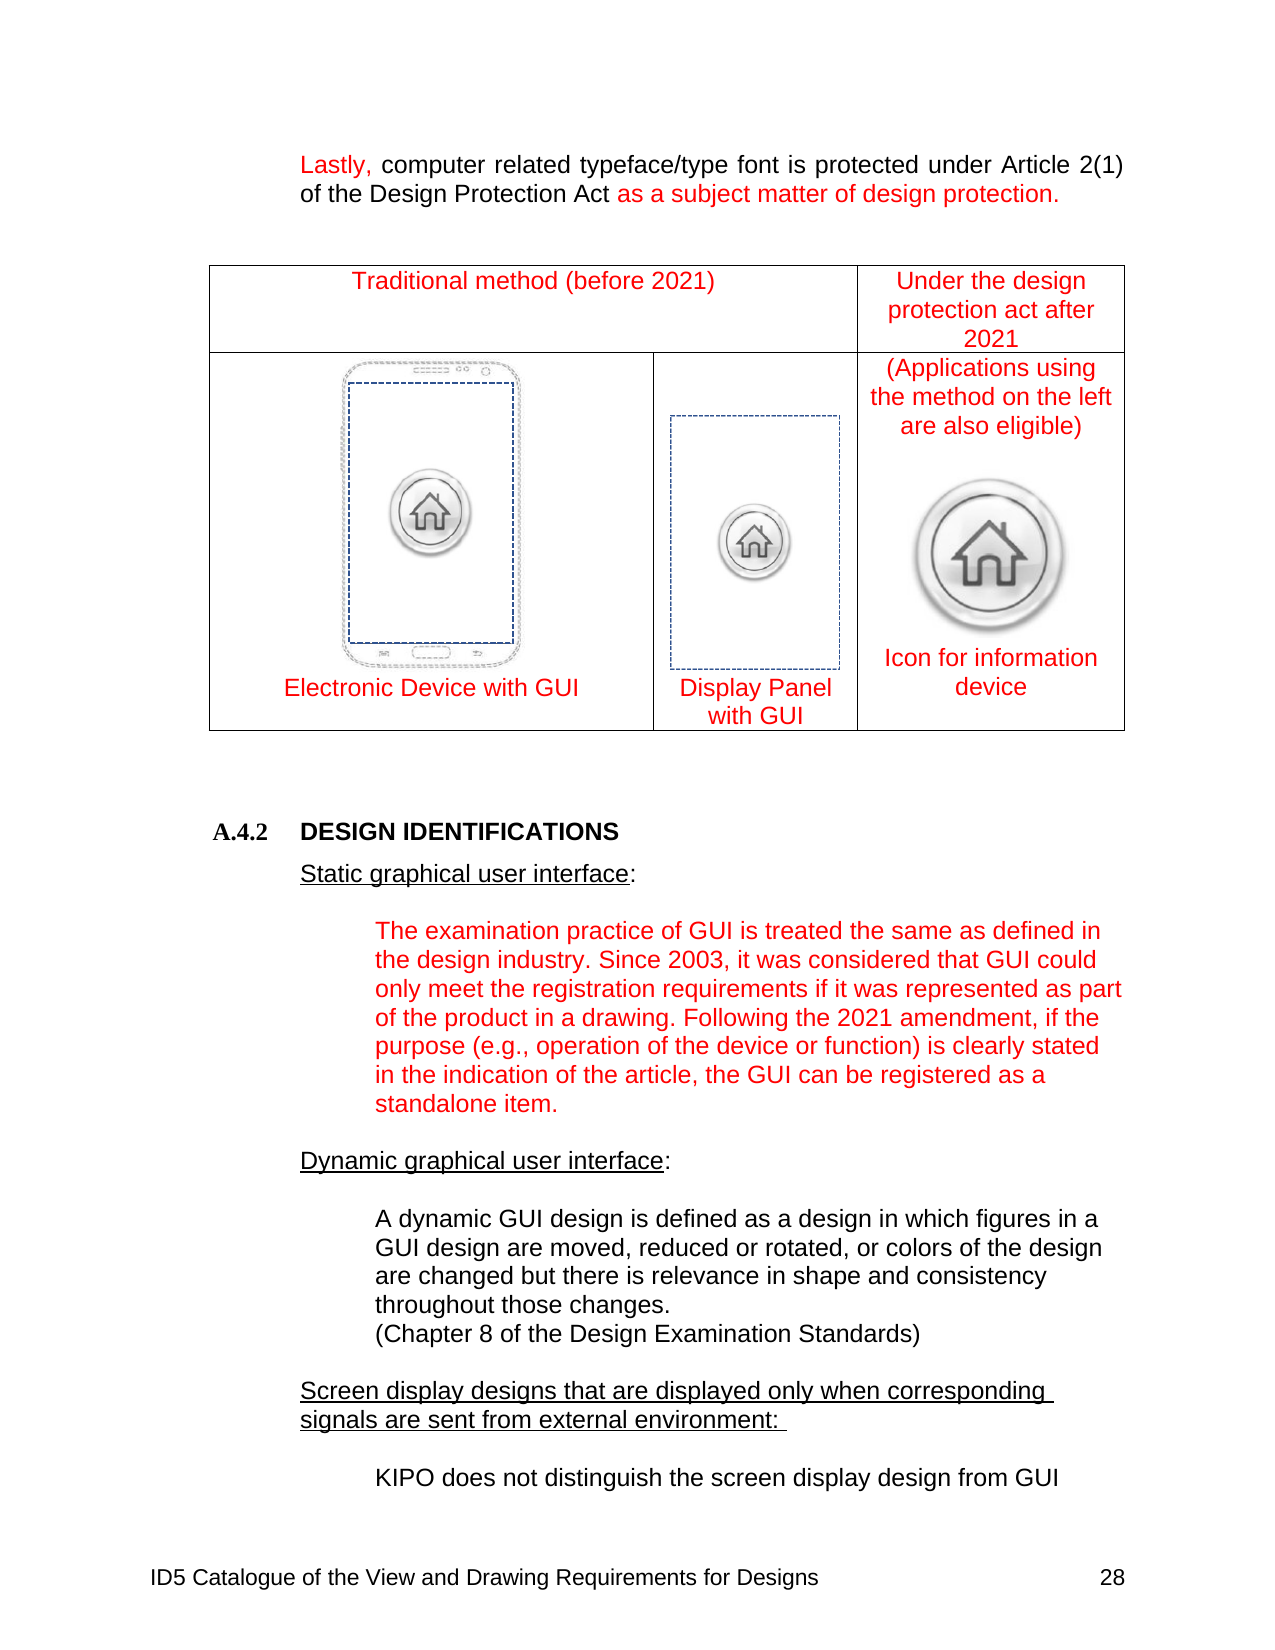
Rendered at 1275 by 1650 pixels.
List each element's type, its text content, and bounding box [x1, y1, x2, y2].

picture [898, 468, 1084, 644]
text A dynamic GUI design is defined as a design in which figures in a GUI design are moved, reduced or rotated, or colors of the design are changed but there is relevance in shape and consistency throughout those changes. [375, 1204, 1125, 1319]
text Lastly, computer related typeface/type font is protected under Article 2(1) of the Design Protection Act as a subject matter of design protection. [300, 150, 1125, 207]
picture [666, 410, 846, 673]
table_cell Display Panel with GUI [654, 353, 857, 730]
text Dynamic graphical user interface: [300, 1146, 1125, 1175]
text Static graphical user interface: [300, 859, 1125, 887]
text The examination practice of GUI is treated the same as defined in the design industry. Since 2003, it was considered that GUI could only meet the registration requirements if it was represented as part of the product in a drawing. Following the 2021 amendment, if the purpose (e.g., operation of the device or function) is clearly stated in the indication of the article, the GUI can be registered as a standalone item. [375, 916, 1125, 1117]
table_header Traditional method (before 2021) [210, 266, 857, 352]
text (Chapter 8 of the Design Examination Standards) [375, 1319, 1125, 1347]
subtitle DESIGN IDENTIFICATIONS [212, 817, 1125, 846]
table_cell Electronic Device with GUI [210, 353, 653, 730]
text Screen display designs that are displayed only when corresponding signals are sent from external environment: [300, 1376, 1125, 1434]
table_header Under the design protection act after 2021 [858, 266, 1124, 352]
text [375, 1462, 1125, 1491]
table_cell (Applications using the method on the left are also eligible) Icon for information device [858, 353, 1124, 730]
picture [331, 353, 532, 673]
